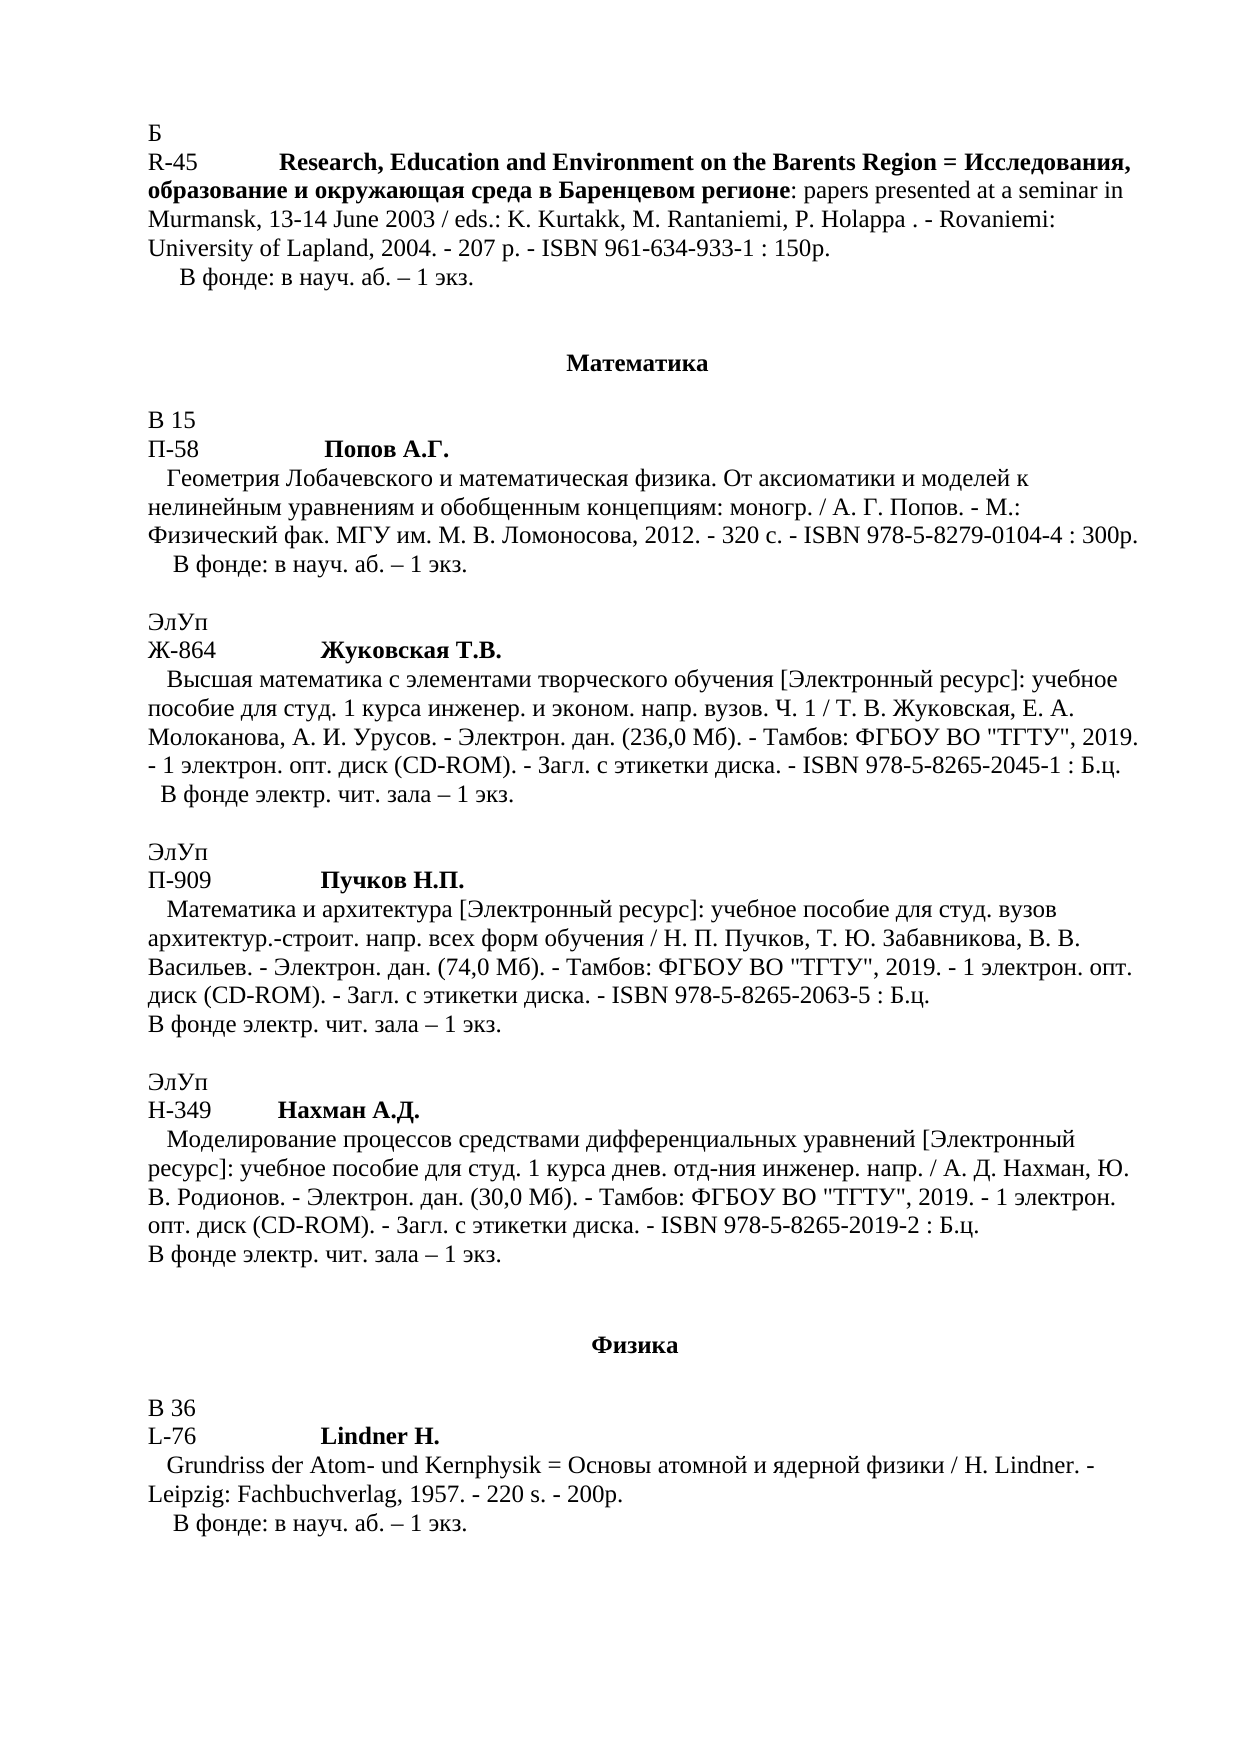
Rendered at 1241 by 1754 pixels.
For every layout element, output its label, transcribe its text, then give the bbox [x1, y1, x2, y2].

text ЭлУп Н-349 Нахман А.Д. Моделирование процессов средствами дифференциальных уравнений [Электронный ресурс]: учебное пособие для студ. 1 курса днев. отд-ния инженер. напр. / А. Д. Нахман, Ю. В. Родионов. - Электрон. дан. (30,0 Мб). - Тамбов: ФГБОУ ВО "ТГТУ", 2019. - 1 электрон. опт. диск (CD-ROM). - Загл. с этикетки диска. - ISBN 978-5-8265-2019-2 : Б.ц. В фонде электр. чит. зала – 1 экз. [148, 1067, 1152, 1268]
text В фонде электр. чит. зала – 1 экз. [148, 779, 1152, 808]
text Физика [118, 1330, 1152, 1359]
text ЭлУп Ж-864 Жуковская Т.В. Высшая математика с элементами творческого обучения [Электронный ресурс]: учебное пособие для студ. 1 курса инженер. и эконом. напр. вузов. Ч. 1 / Т. В. Жуковская, Е. А. Молоканова, А. И. Урусов. - Электрон. дан. (236,0 Мб). - Тамбов: ФГБОУ ВО "ТГТУ", 2019. - 1 электрон. опт. диск (CD-ROM). - Загл. с этикетки диска. - ISBN 978-5-8265-2045-1 : Б.ц. [148, 607, 1152, 779]
text В фонде: в науч. аб. – 1 экз. [123, 262, 1152, 291]
text В 36 L-76 Lindner Н. Grundriss der Atom- und Kernphysik = Основы атомной и ядерной физики / Н. Lindner. - Leipzig: Fachbuchverlag, 1957. - 220 s. - 200р. В фонде: в науч. аб. – 1 экз. [148, 1393, 1152, 1536]
text Математика [123, 348, 1152, 377]
text В 15 П-58 Попов А.Г. Геометрия Лобачевского и математическая физика. От аксиоматики и моделей к нелинейным уравнениям и обобщенным концепциям: моногр. / А. Г. Попов. - М.: Физический фак. МГУ им. М. В. Ломоносова, 2012. - 320 с. - ISBN 978-5-8279-0104-4 : 300р. В фонде: в науч. аб. – 1 экз. [148, 406, 1152, 578]
text Б R-45 Research, Education and Environment on the Barents Region = Исследования, образование и окружающая среда в Баренцевом регионе: papers presented at a seminar in Murmansk, 13-14 June 2003 / eds.: K. Kurtakk, M. Rantaniemi, P. Holappa . - Rovaniemi: University of Lapland, 2004. - 207 p. - ISBN 961-634-933-1 : 150р. [148, 118, 1152, 262]
text ЭлУп П-909 Пучков Н.П. Математика и архитектура [Электронный ресурс]: учебное пособие для студ. вузов архитектур.-строит. напр. всех форм обучения / Н. П. Пучков, Т. Ю. Забавникова, В. В. Васильев. - Электрон. дан. (74,0 Мб). - Тамбов: ФГБОУ ВО "ТГТУ", 2019. - 1 электрон. опт. диск (CD-ROM). - Загл. с этикетки диска. - ISBN 978-5-8265-2063-5 : Б.ц. В фонде электр. чит. зала – 1 экз. [148, 837, 1152, 1038]
